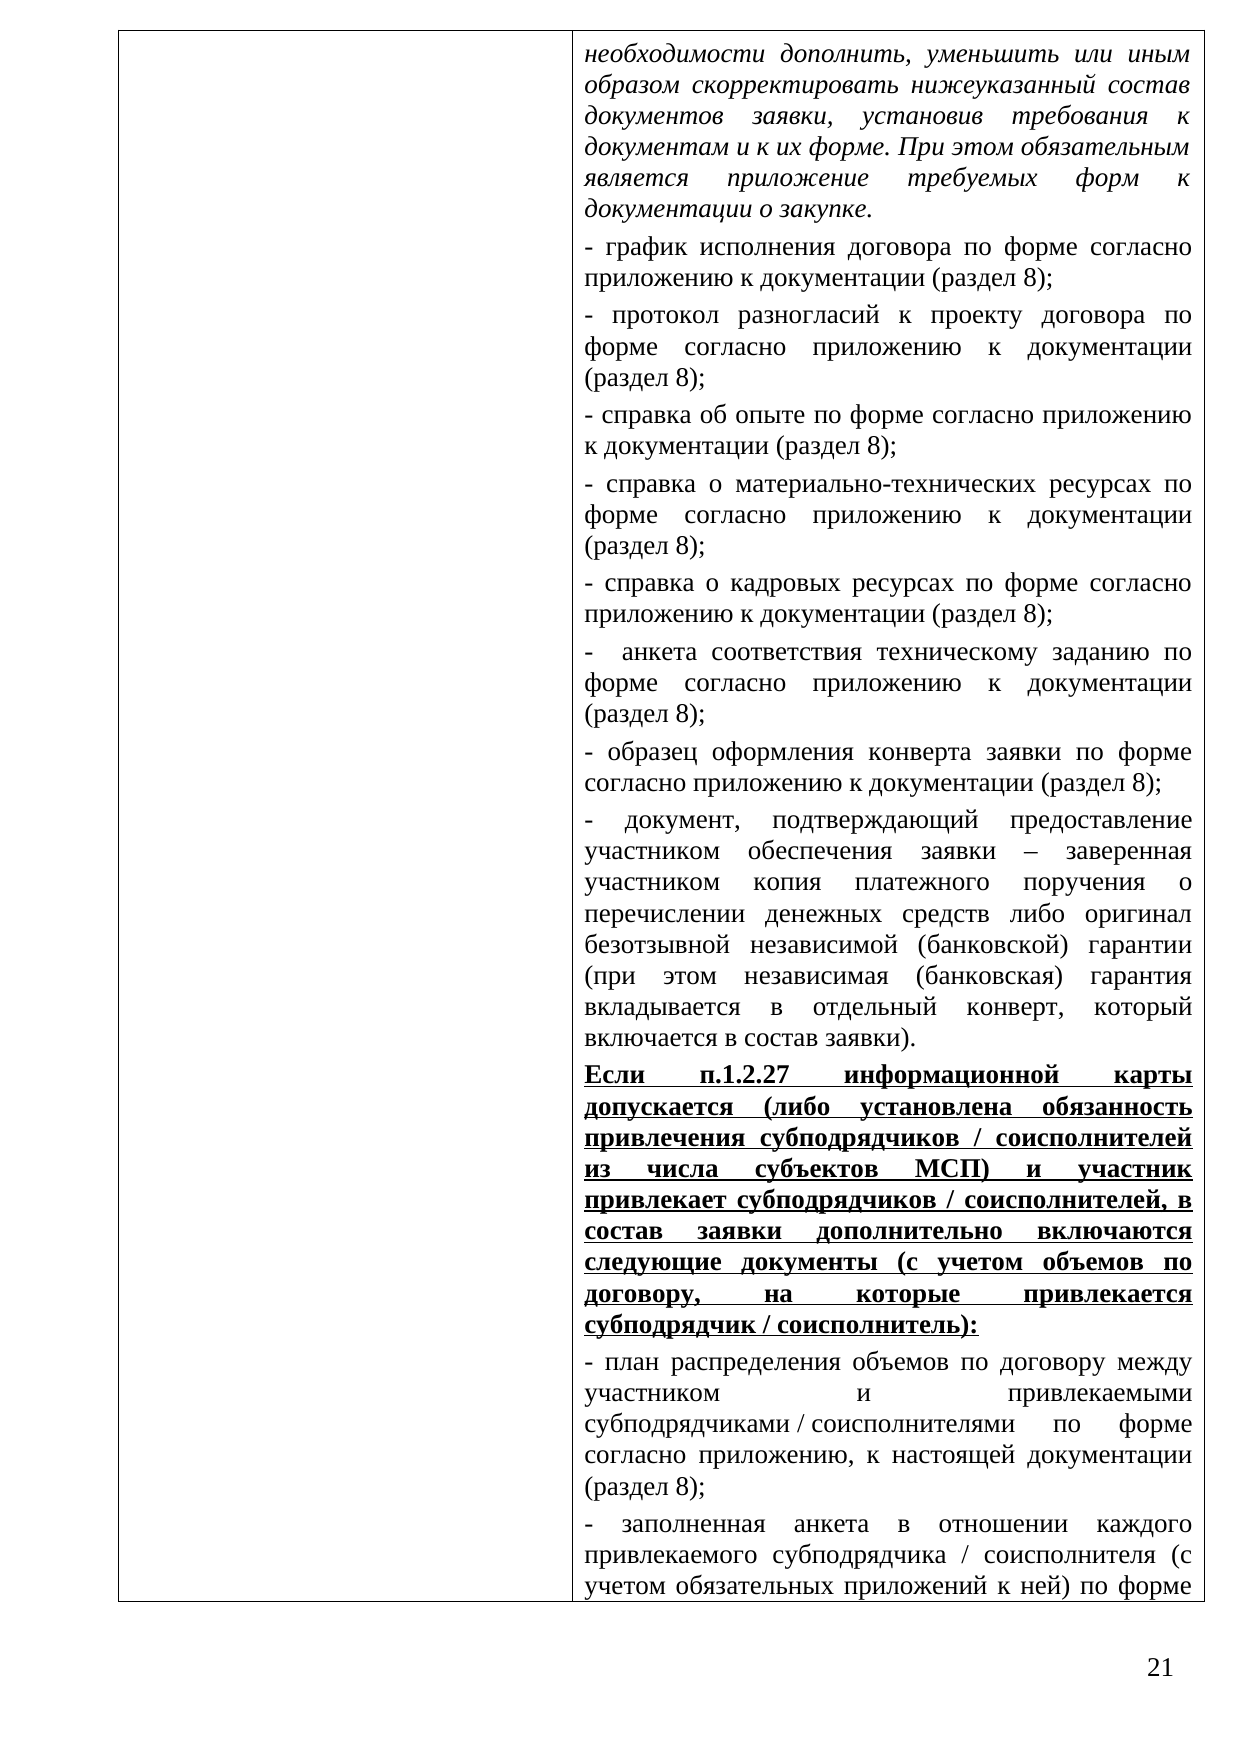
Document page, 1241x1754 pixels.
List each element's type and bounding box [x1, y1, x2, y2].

table_cell [119, 31, 572, 1601]
table_cell [573, 31, 1204, 1601]
